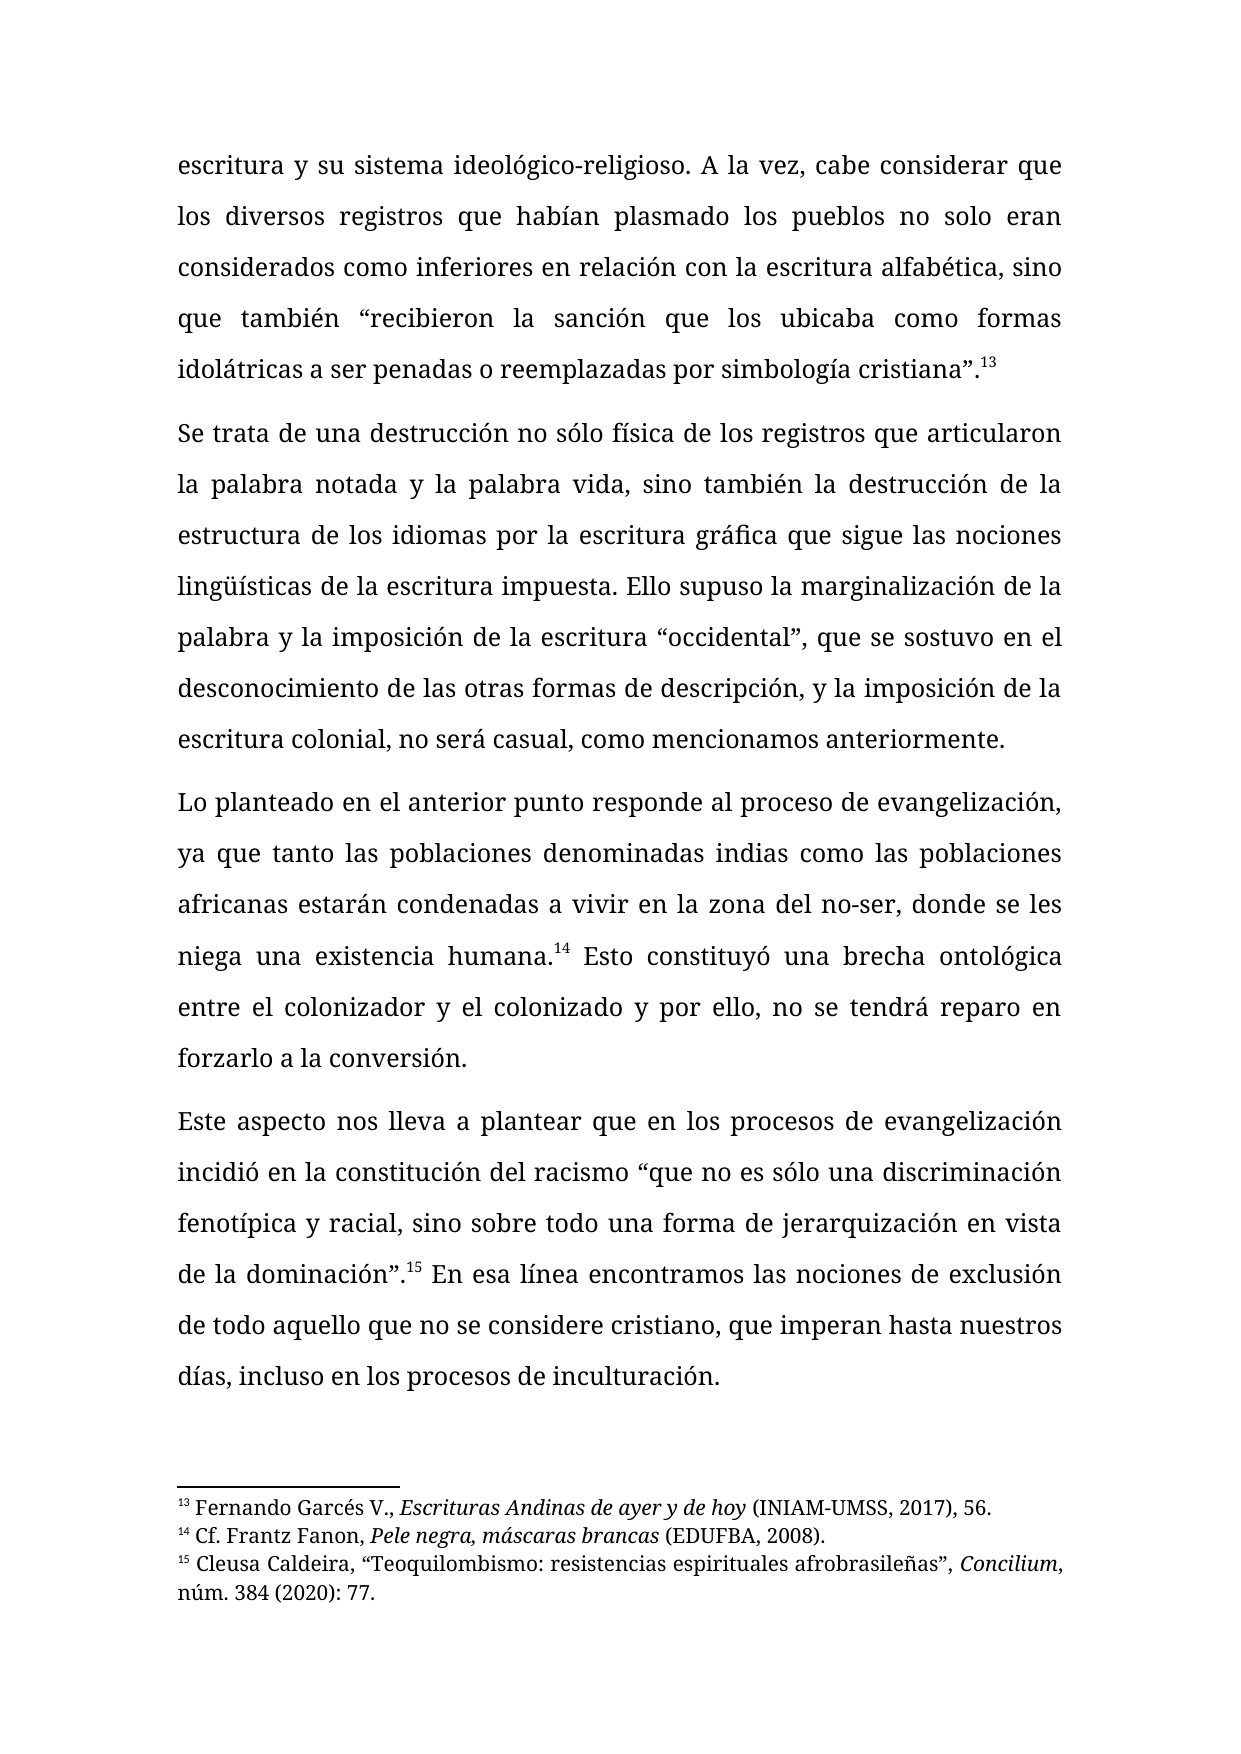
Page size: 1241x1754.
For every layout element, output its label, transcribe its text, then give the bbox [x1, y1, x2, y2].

text Se trata de una destrucción no sólo física de los registros que articularon la palabra notada y la palabra vida, sino también la destrucción de la estructura de los idiomas por la escritura gráfica que sigue las nociones lingüísticas de la escritura impuesta. Ello supuso la marginalización de la palabra y la imposición de la escritura “occidental”, que se sostuvo en el desconocimiento de las otras formas de descripción, y la imposición de la escritura colonial, no será casual, como mencionamos anteriormente. [177, 415, 1063, 756]
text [177, 148, 1063, 386]
text Lo planteado en el anterior punto responde al proceso de evangelización, ya que tanto las poblaciones denominadas indias como las poblaciones africanas estarán condenadas a vivir en la zona del no-ser, donde se les niega una existencia humana. Esto constituyó una brecha ontológica entre el colonizador y el colonizado y por ello, no se tendrá reparo en forzarlo a la conversión. [177, 785, 1063, 1074]
text Este aspecto nos lleva a plantear que en los procesos de evangelización incidió en la constitución del racismo “que no es sólo una discriminación fenotípica y racial, sino sobre todo una forma de jerarquización en vista de la dominación”. En esa línea encontramos las nociones de exclusión de todo aquello que no se considere cristiano, que imperan hasta nuestros días, incluso en los procesos de inculturación. [177, 1104, 1063, 1393]
